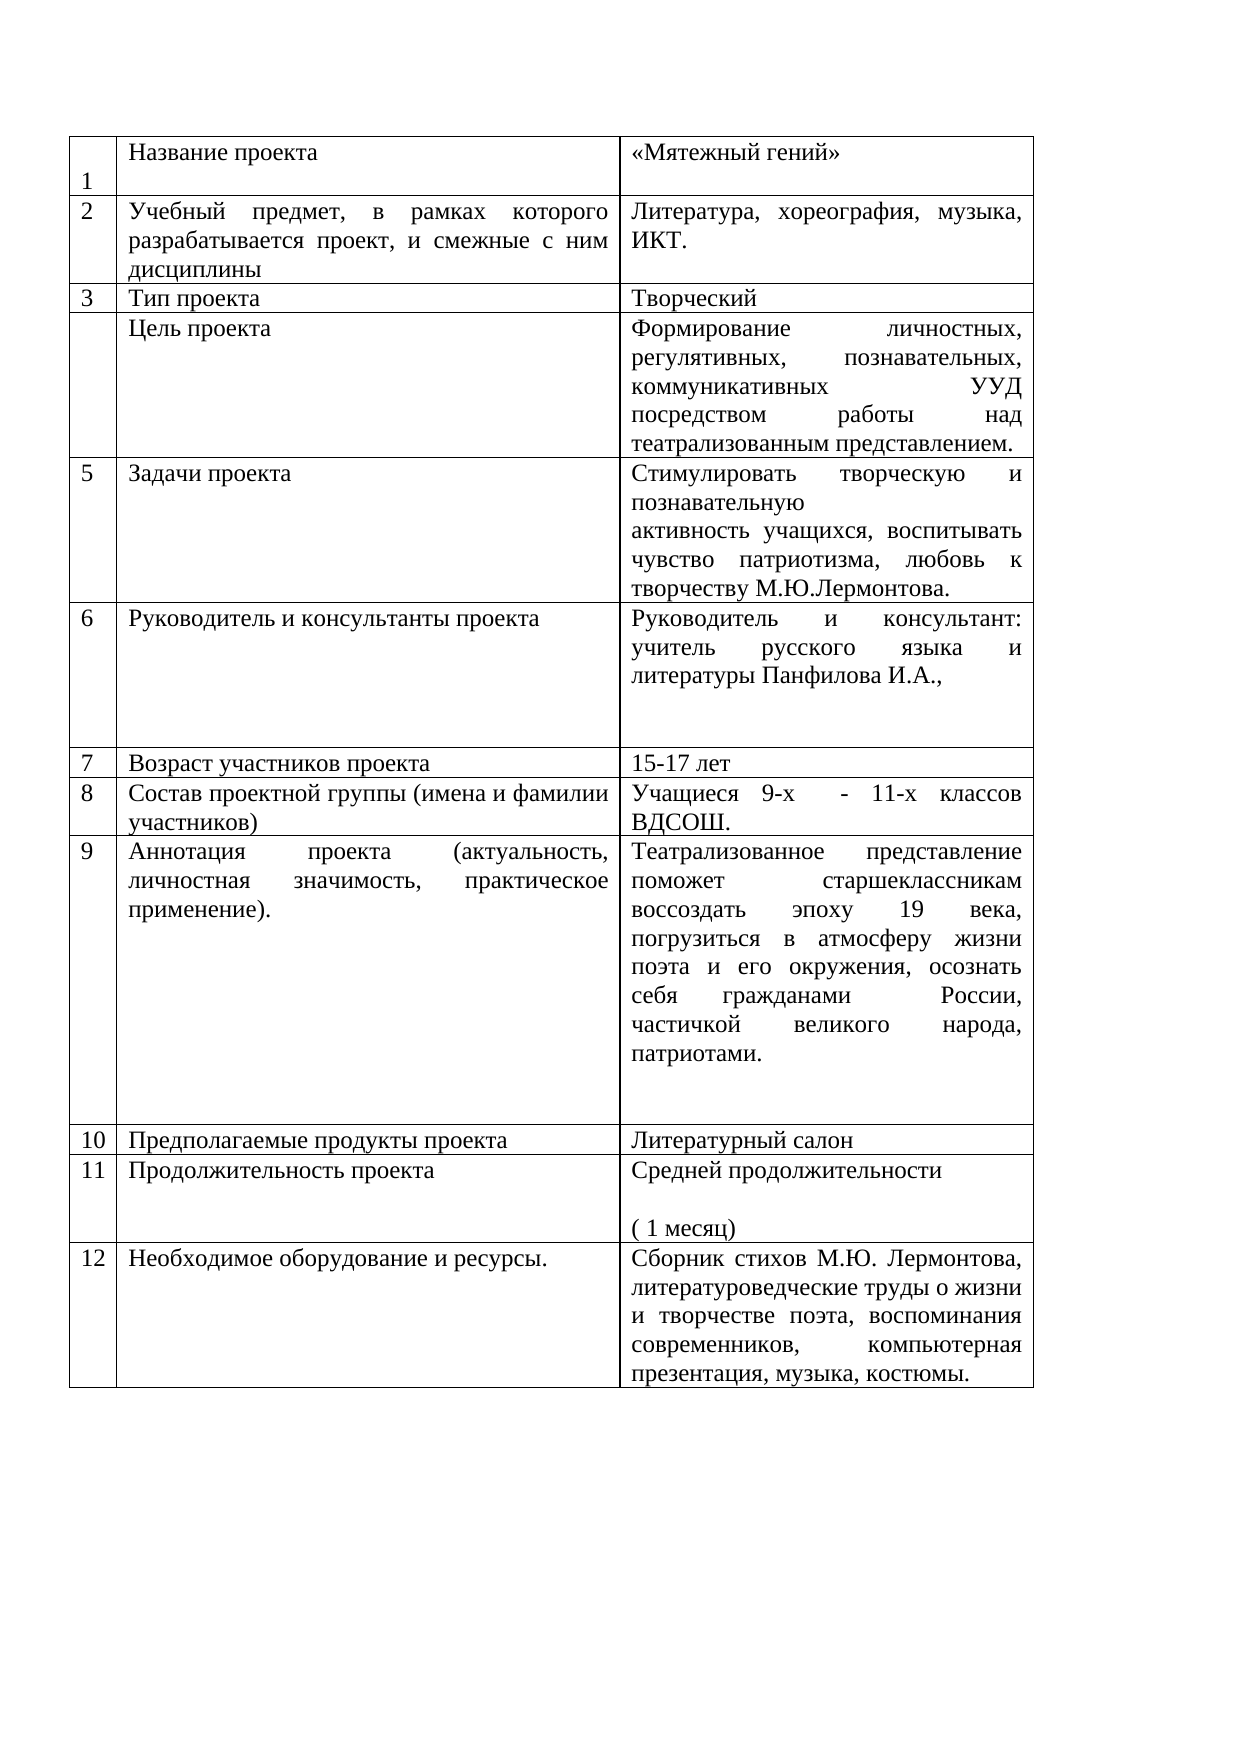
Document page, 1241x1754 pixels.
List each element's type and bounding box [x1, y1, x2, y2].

table_header [59, 118, 1033, 1611]
